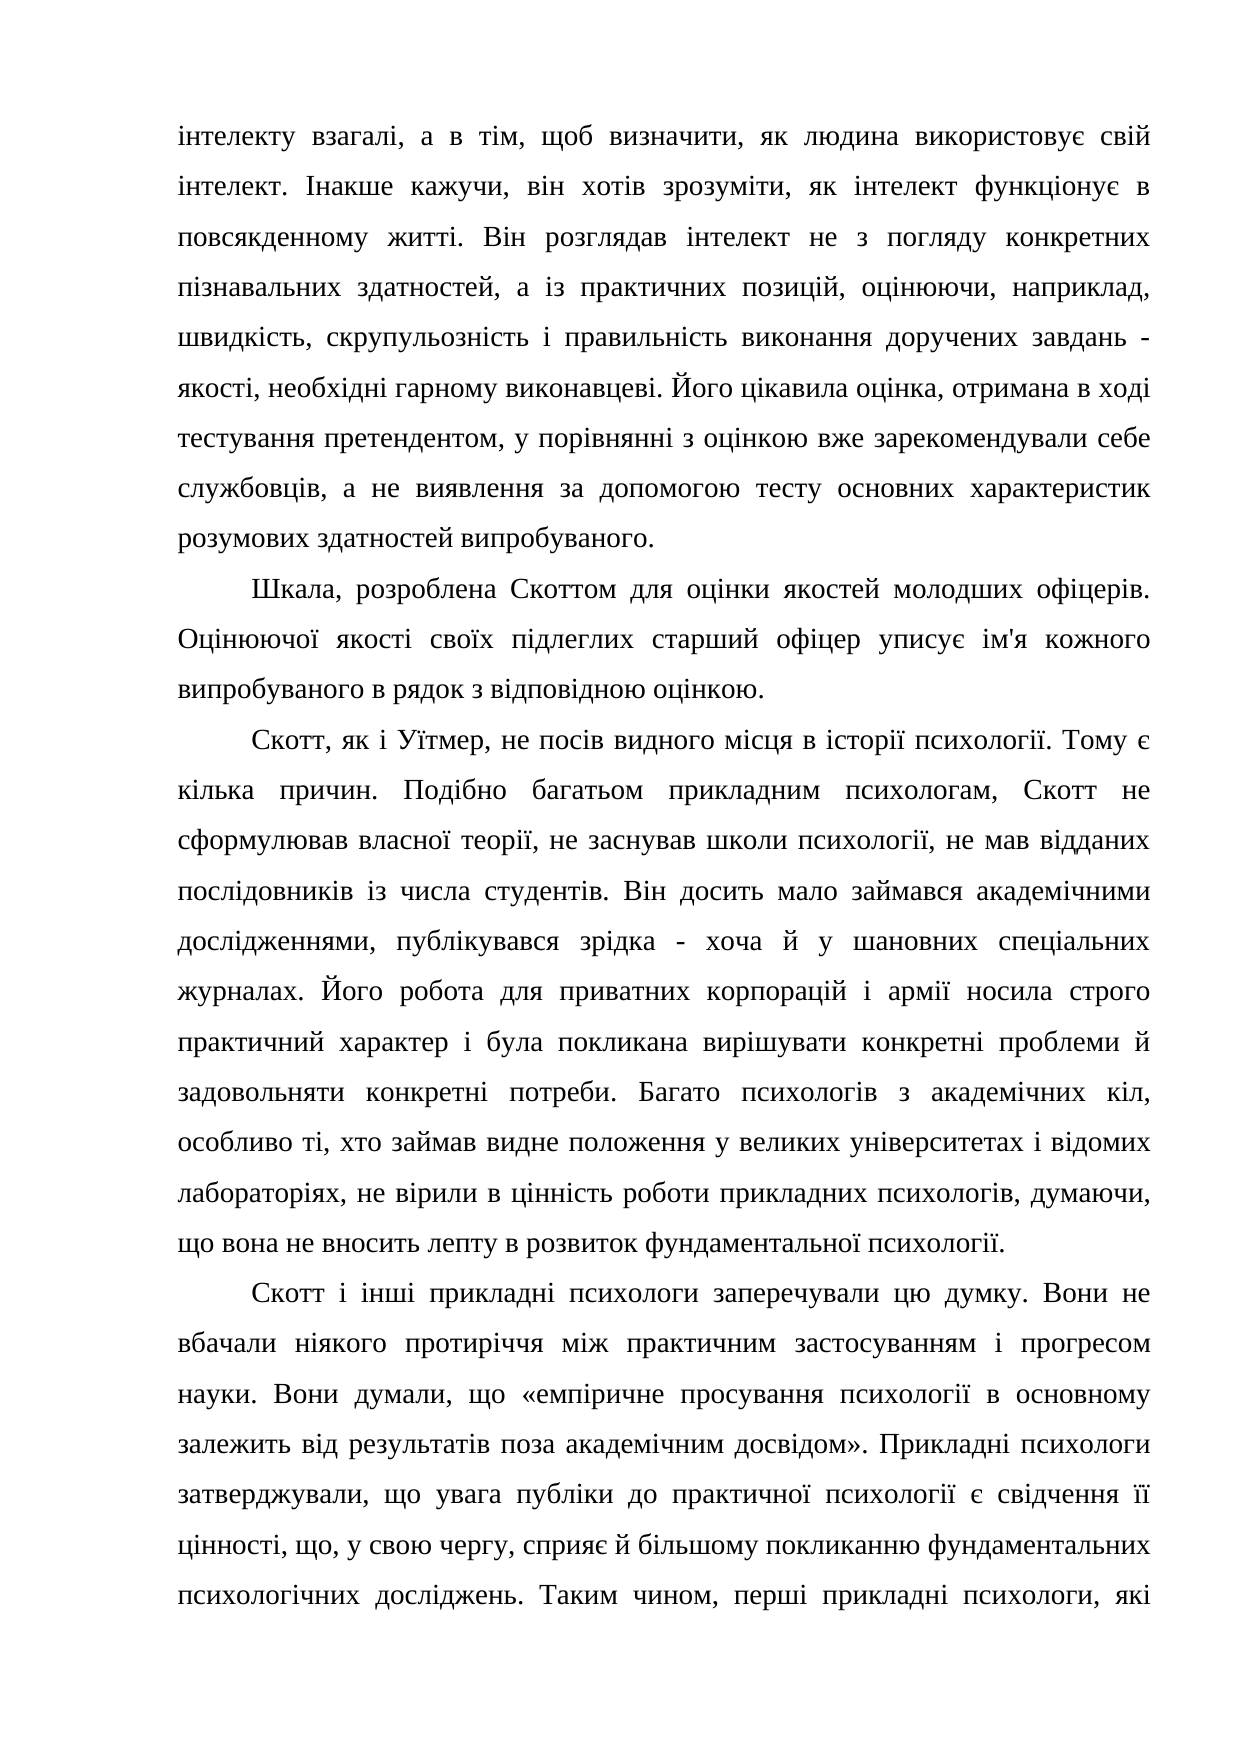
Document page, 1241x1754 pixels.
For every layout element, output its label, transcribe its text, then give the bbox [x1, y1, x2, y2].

text Скотт, як і Уїтмер, не посів видного місця в історії психології. Тому є кілька причин. Подібно багатьом прикладним психологам, Скотт не сформулював власної теорії, не заснував школи психології, не мав відданих послідовників із числа студентів. Він досить мало займався академічними дослідженнями, публікувався зрідка - хоча й у шановних спеціальних журналах. Його робота для приватних корпорацій і армії носила строго практичний характер і була покликана вирішувати конкретні проблеми й задовольняти конкретні потреби. Багато психологів з академічних кіл, особливо ті, хто займав видне положення у великих університетах і відомих лабораторіях, не вірили в цінність роботи прикладних психологів, думаючи, що вона не вносить лепту в розвиток фундаментальної психології. [177, 722, 1152, 1258]
text Шкала, розроблена Скоттом для оцінки якостей молодших офіцерів. Оцінюючої якості своїх підлеглих старший офіцер уписує ім'я кожного випробуваного в рядок з відповідною оцінкою. [177, 571, 1152, 705]
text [177, 118, 1152, 554]
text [177, 1275, 1152, 1611]
